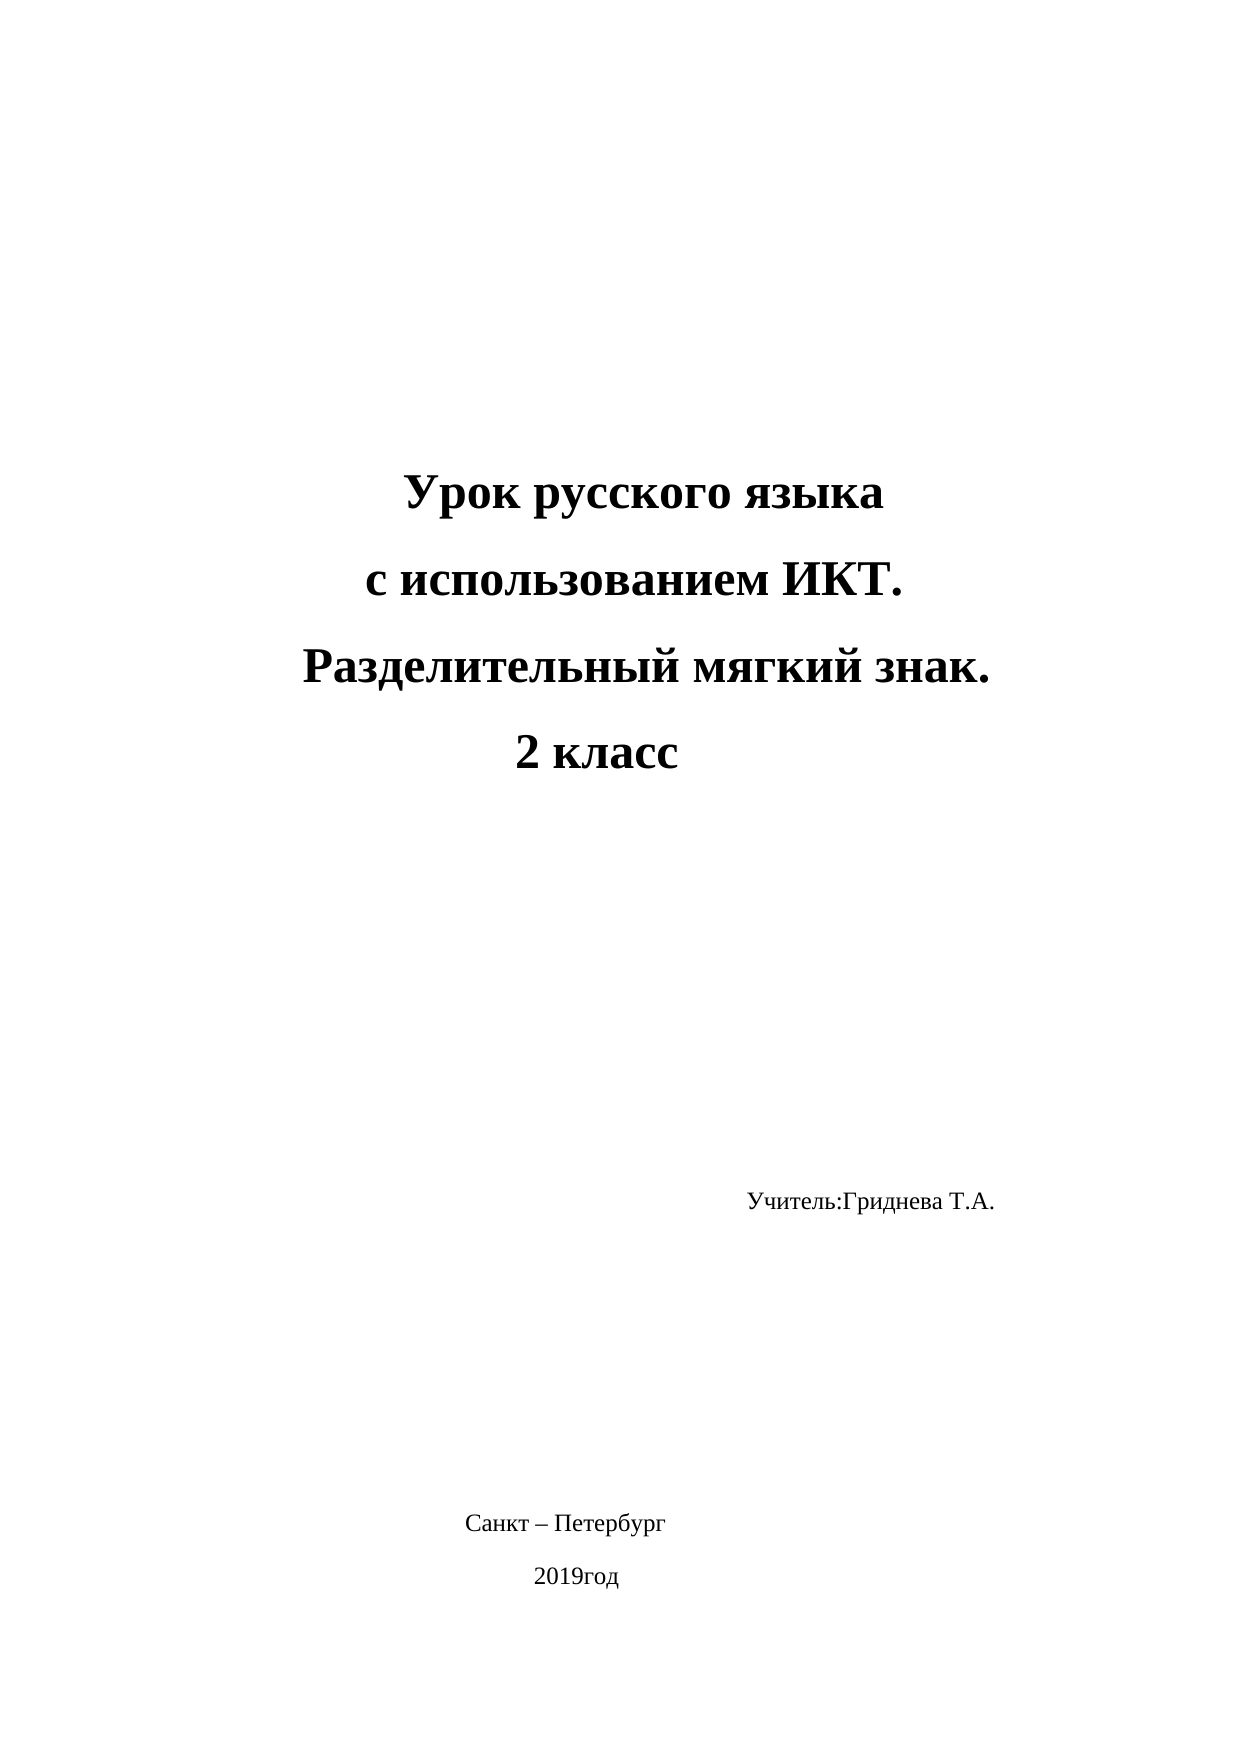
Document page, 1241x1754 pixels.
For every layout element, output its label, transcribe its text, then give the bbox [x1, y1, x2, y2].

text 2019год [177, 1561, 1152, 1590]
text Учитель:Гриднева Т.А. [177, 1186, 1152, 1215]
text Урок русского языка [177, 462, 1152, 519]
text Санкт – Петербург [177, 1508, 1152, 1536]
text Разделительный мягкий знак. [177, 635, 1152, 693]
text 2 класс [177, 722, 1152, 780]
text с использованием ИКТ. [177, 548, 1152, 606]
